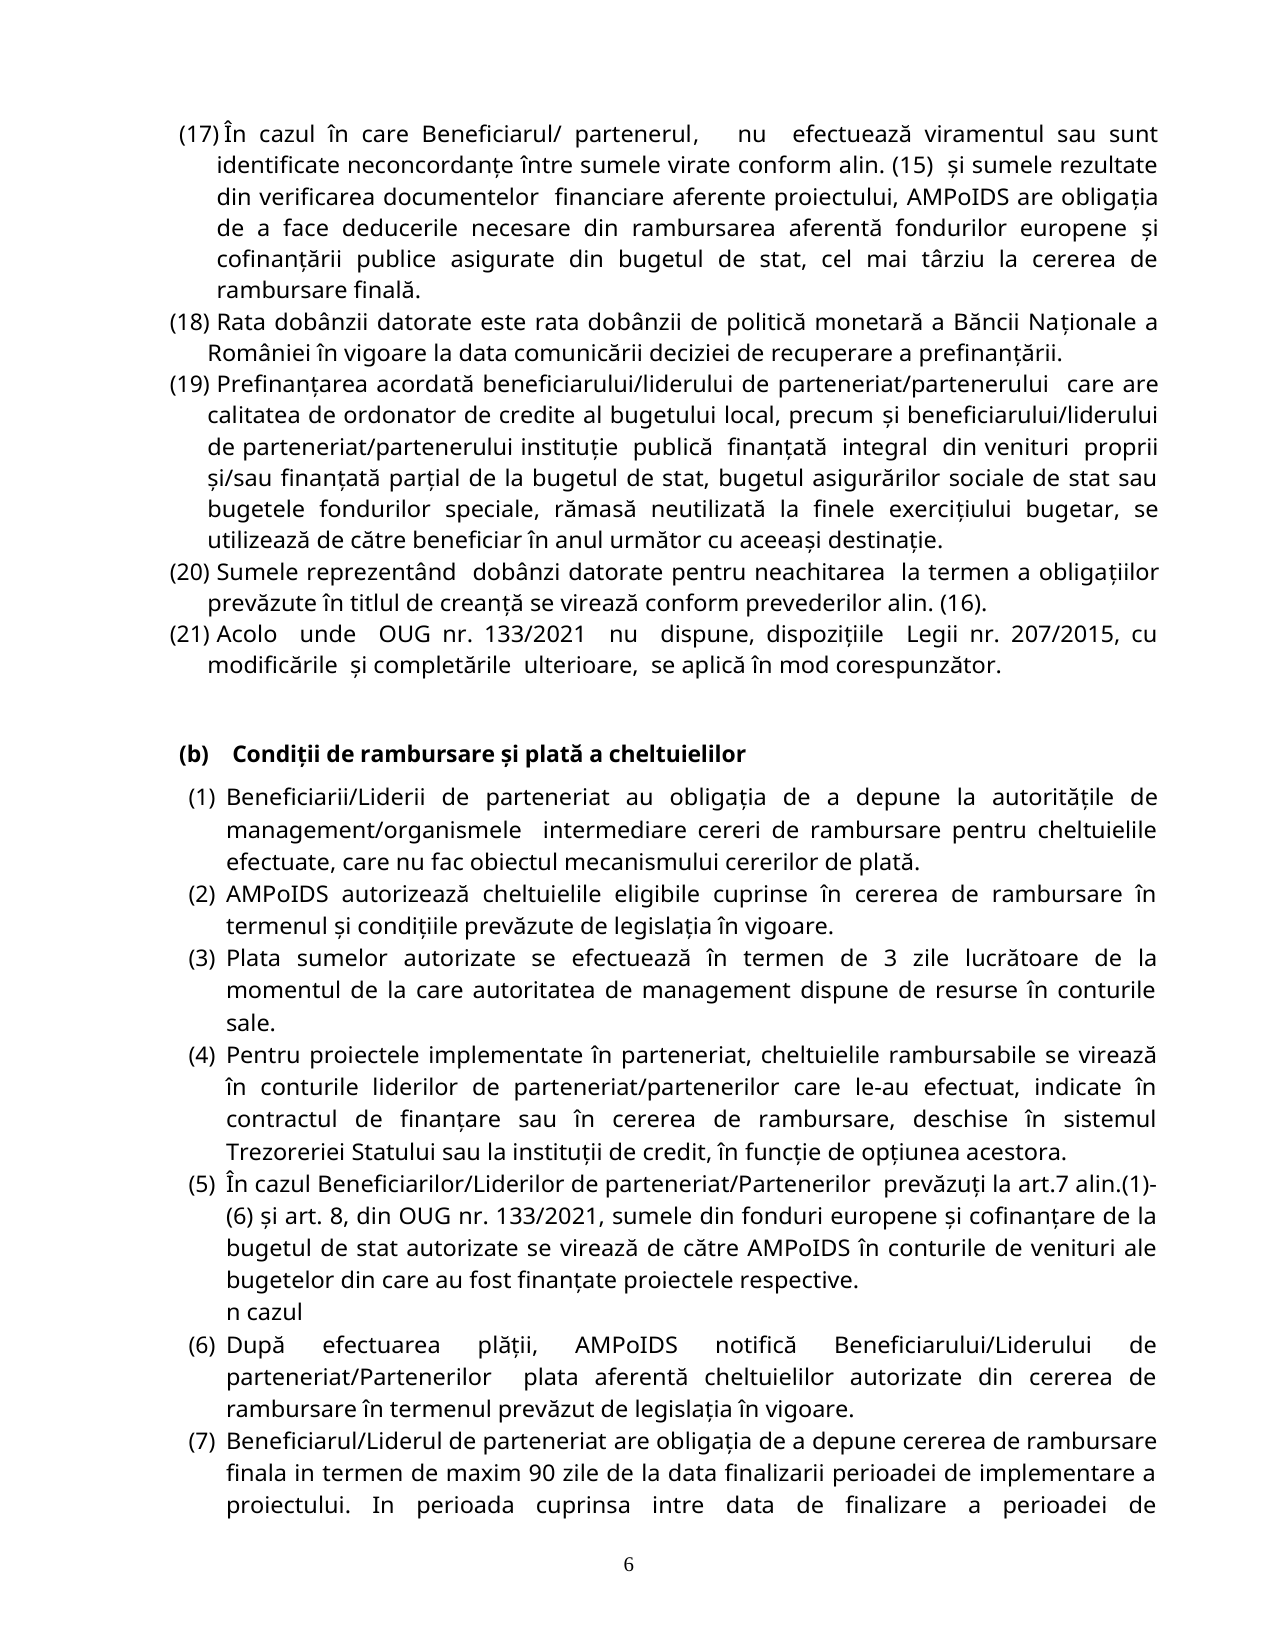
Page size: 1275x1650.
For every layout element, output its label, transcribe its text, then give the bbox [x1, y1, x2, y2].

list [188, 1425, 1158, 1521]
list Pentru proiectele implementate în parteneriat, cheltuielile rambursabile se virează în conturile liderilor de parteneriat/partenerilor care le-au efectuat, indicate în contractul de finanțare sau în cererea de rambursare, deschise în sistemul Trezoreriei Statului sau la instituții de credit, în funcție de opțiunea acestora. [188, 1039, 1158, 1167]
list În cazul în care Beneficiarul/ partenerul, nu efectuează viramentul sau sunt identificate neconcordanțe între sumele virate conform alin. (15) și sumele rezultate din verificarea documentelor financiare aferente proiectului, AMPoIDS are obligaţia de a face deducerile necesare din rambursarea aferentă fondurilor europene şi cofinanţării publice asigurate din bugetul de stat, cel mai târziu la cererea de rambursare finală. [179, 118, 1159, 306]
list AMPoIDS autorizează cheltuielile eligibile cuprinse în cererea de rambursare în termenul și condițiile prevăzute de legislația în vigoare. [188, 878, 1158, 941]
list Beneficiarii/Liderii de parteneriat au obligaţia de a depune la autorităţile de management/organismele intermediare cereri de rambursare pentru cheltuielile efectuate, care nu fac obiectul mecanismului cererilor de plată. [188, 781, 1158, 877]
list Sumele reprezentând dobânzi datorate pentru neachitarea la termen a obligaţiilor prevăzute în titlul de creanţă se virează conform prevederilor alin. (16). [169, 556, 1159, 618]
text (b) Condiții de rambursare și plată a cheltuielilor [179, 737, 1159, 769]
list n cazul [226, 1296, 1158, 1328]
list Rata dobânzii datorate este rata dobânzii de politică monetară a Băncii Naţionale a României în vigoare la data comunicării deciziei de recuperare a prefinanţării. [169, 306, 1159, 368]
list Prefinanţarea acordată beneficiarului/liderului de parteneriat/partenerului care are calitatea de ordonator de credite al bugetului local, precum şi beneficiarului/liderului de parteneriat/partenerului instituţie publică finanţată integral din venituri proprii şi/sau finanţată parţial de la bugetul de stat, bugetul asigurărilor sociale de stat sau bugetele fondurilor speciale, rămasă neutilizată la finele exerciţiului bugetar, se utilizează de către beneficiar în anul următor cu aceeaşi destinaţie. [169, 368, 1159, 556]
list Acolo unde OUG nr. 133/2021 nu dispune, dispozițiile Legii nr. 207/2015, cu modificările și completările ulterioare, se aplică în mod corespunzător. [169, 618, 1159, 681]
list În cazul Beneficiarilor/Liderilor de parteneriat/Partenerilor prevăzuți la art.7 alin.(1)-(6) și art. 8, din OUG nr. 133/2021, sumele din fonduri europene și cofinanțare de la bugetul de stat autorizate se virează de către AMPoIDS în conturile de venituri ale bugetelor din care au fost finanțate proiectele respective. [188, 1168, 1158, 1295]
list Plata sumelor autorizate se efectuează în termen de 3 zile lucrătoare de la momentul de la care autoritatea de management dispune de resurse în conturile sale. [188, 942, 1158, 1038]
list După efectuarea plății, AMPoIDS notifică Beneficiarului/Liderului de parteneriat/Partenerilor plata aferentă cheltuielilor autorizate din cererea de rambursare în termenul prevăzut de legislația în vigoare. [188, 1328, 1158, 1424]
